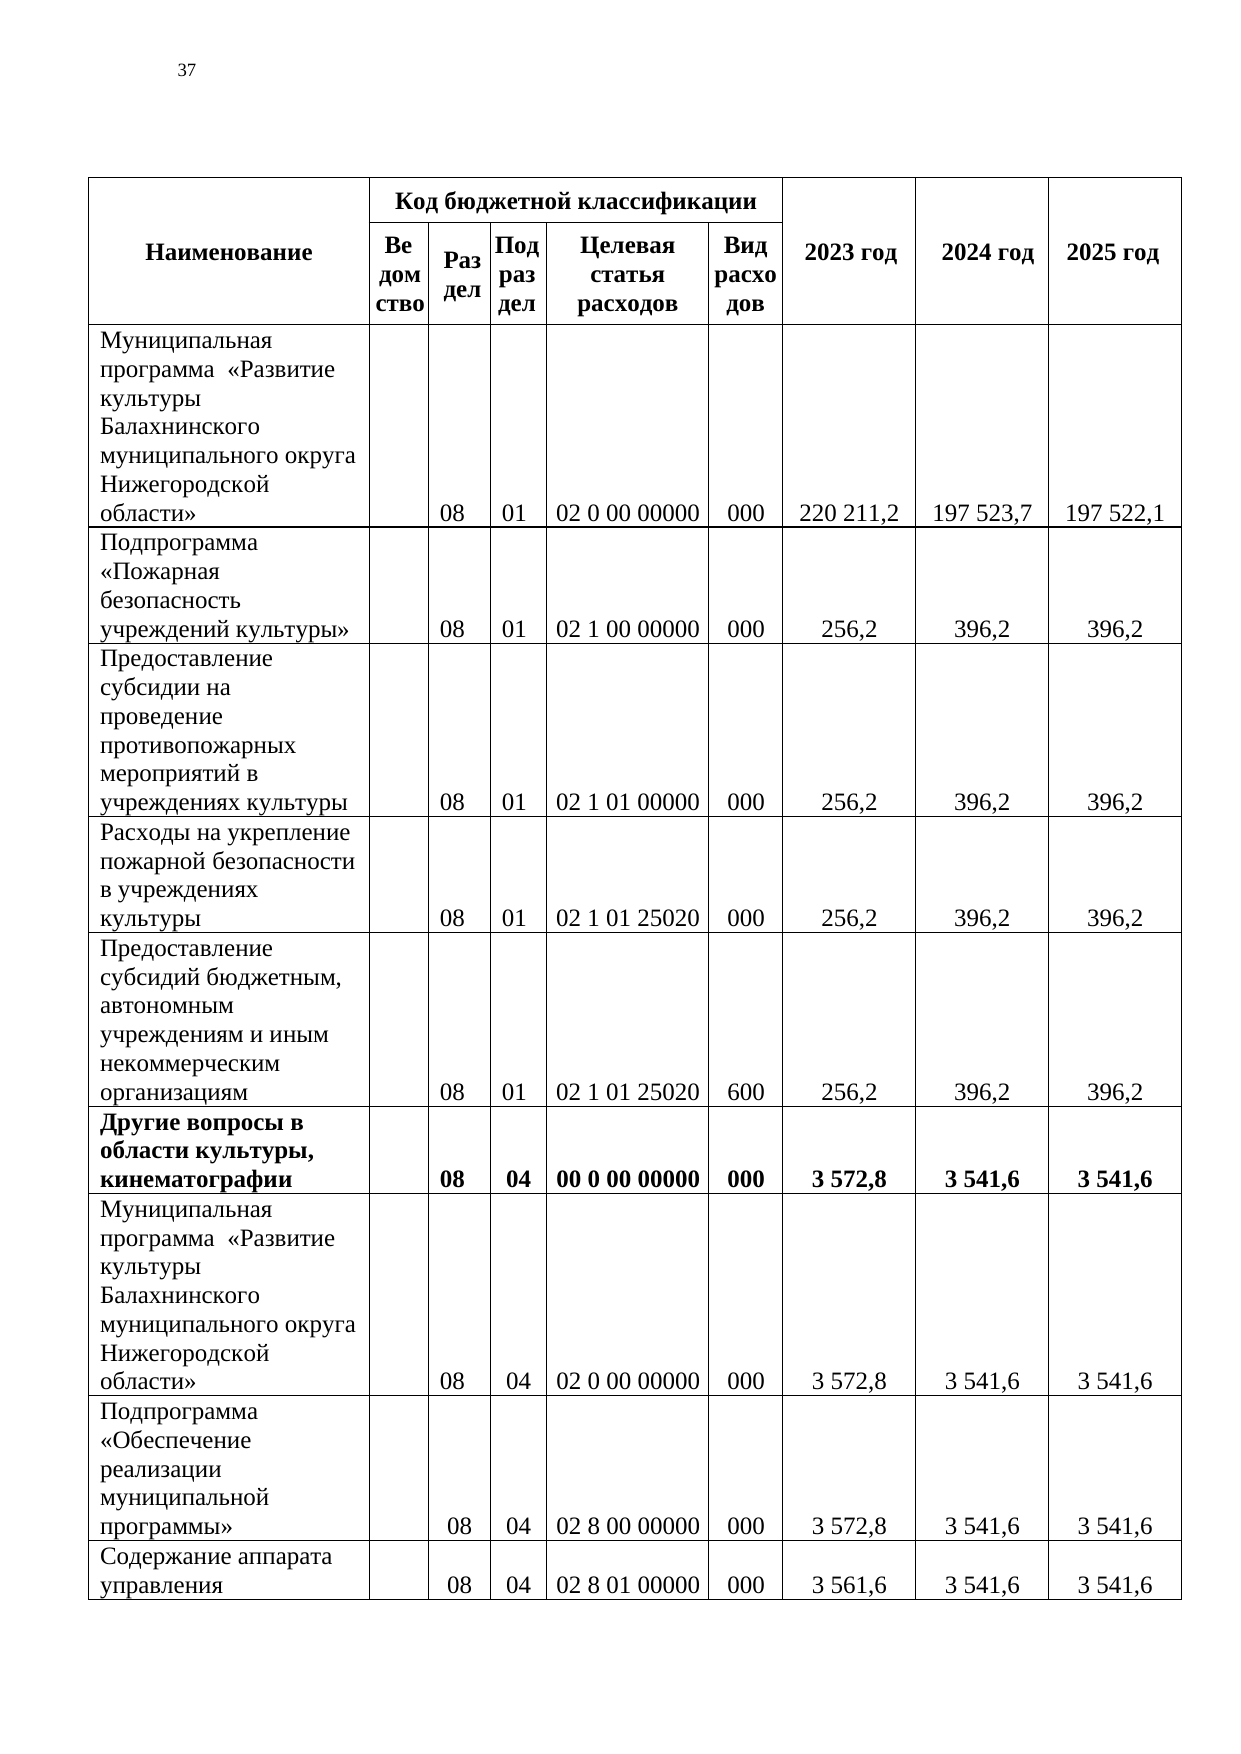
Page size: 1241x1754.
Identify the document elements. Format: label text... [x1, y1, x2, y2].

table_cell Содержание аппарата управления [89, 1541, 369, 1598]
table_cell 3 541,6 [1049, 1396, 1181, 1540]
table_cell 02 0 00 00000 [547, 325, 708, 526]
table_cell 02 1 01 25020 [547, 817, 708, 932]
table_cell 000 [709, 1541, 782, 1598]
table_cell 01 [491, 528, 546, 642]
table_cell 04 [491, 1107, 546, 1193]
table_cell 000 [709, 528, 782, 642]
table_cell Раз дел [429, 223, 490, 324]
table_cell 08 [429, 1194, 490, 1395]
table_cell Муниципальная программа «Развитие культуры Балахнинского муниципального округа Нижегородской области» [89, 1194, 369, 1395]
table_cell 04 [491, 1541, 546, 1598]
table_cell 01 [491, 933, 546, 1106]
table_cell 3 541,6 [1049, 1194, 1181, 1395]
table_cell 3 572,8 [783, 1194, 915, 1395]
table_header 2024 год [916, 178, 1048, 324]
table_cell 3 541,6 [1049, 1107, 1181, 1193]
table_cell 3 561,6 [783, 1541, 915, 1598]
table_cell 3 541,6 [1049, 1541, 1181, 1598]
table_cell 256,2 [783, 528, 915, 642]
table_cell 01 [491, 325, 546, 526]
table_cell 02 1 01 25020 [547, 933, 708, 1106]
table_cell [370, 817, 428, 932]
table_cell 396,2 [916, 933, 1048, 1106]
table_cell 000 [709, 1107, 782, 1193]
table_cell 256,2 [783, 817, 915, 932]
table_cell [370, 1194, 428, 1395]
table_cell 08 [429, 1107, 490, 1193]
table_cell 02 0 00 00000 [547, 1194, 708, 1395]
table_cell 396,2 [1049, 528, 1181, 642]
table_cell [370, 1541, 428, 1598]
table_cell 000 [709, 1194, 782, 1395]
table_cell [370, 1396, 428, 1540]
table_cell Подпрограмма «Обеспечение реализации муниципальной программы» [89, 1396, 369, 1540]
table_cell 000 [709, 1396, 782, 1540]
table_header 2025 год [1049, 178, 1181, 324]
table_cell 256,2 [783, 644, 915, 816]
table_cell [370, 528, 428, 642]
table_cell 3 572,8 [783, 1107, 915, 1193]
table_cell 08 [429, 644, 490, 816]
table_cell 600 [709, 933, 782, 1106]
table_cell 000 [709, 325, 782, 526]
table_cell 01 [491, 817, 546, 932]
table_cell [370, 933, 428, 1106]
table_cell 000 [709, 644, 782, 816]
table_cell 3 541,6 [916, 1194, 1048, 1395]
table_cell Предоставление субсидии на проведение противопожарных мероприятий в учреждениях культуры [89, 644, 369, 816]
table_cell 197 523,7 [916, 325, 1048, 526]
table_header Наименование [89, 178, 369, 324]
table_cell Подраз дел [491, 223, 546, 324]
table_header 2023 год [783, 178, 915, 324]
table_cell 08 [429, 817, 490, 932]
table_cell [370, 325, 428, 526]
table_cell 08 [429, 1396, 490, 1540]
table_cell 220 211,2 [783, 325, 915, 526]
table_cell Целевая статья расходов [547, 223, 708, 324]
table_cell 3 541,6 [916, 1396, 1048, 1540]
table_cell 3 541,6 [916, 1107, 1048, 1193]
table_cell 000 [709, 817, 782, 932]
table_cell 02 1 00 00000 [547, 528, 708, 642]
table_cell 08 [429, 933, 490, 1106]
table_cell Вид расхо дов [709, 223, 782, 324]
table_cell 3 541,6 [916, 1541, 1048, 1598]
table_cell Расходы на укрепление пожарной безопасности в учреждениях культуры [89, 817, 369, 932]
table_cell 08 [429, 528, 490, 642]
table_cell 02 8 00 00000 [547, 1396, 708, 1540]
table_cell Ве дом ство [370, 223, 428, 324]
table_cell 396,2 [916, 644, 1048, 816]
table_header Код бюджетной классификации [370, 178, 782, 222]
table_cell Другие вопросы в области культуры, кинематографии [89, 1107, 369, 1193]
table_cell Муниципальная программа «Развитие культуры Балахнинского муниципального округа Нижегородской области» [89, 325, 369, 526]
table_cell 396,2 [1049, 817, 1181, 932]
table_cell Предоставление субсидий бюджетным, автономным учреждениям и иным некоммерческим организациям [89, 933, 369, 1106]
table_cell 01 [491, 644, 546, 816]
table_cell 04 [491, 1396, 546, 1540]
table_cell 08 [429, 1541, 490, 1598]
table_cell 02 1 01 00000 [547, 644, 708, 816]
table_cell 256,2 [783, 933, 915, 1106]
table_cell 00 0 00 00000 [547, 1107, 708, 1193]
table_cell 396,2 [916, 817, 1048, 932]
table_cell 197 522,1 [1049, 325, 1181, 526]
table_cell Подпрограмма «Пожарная безопасность учреждений культуры» [89, 528, 369, 642]
table_cell [370, 644, 428, 816]
table_cell 3 572,8 [783, 1396, 915, 1540]
table_cell 396,2 [916, 528, 1048, 642]
table_cell 396,2 [1049, 933, 1181, 1106]
table_cell 02 8 01 00000 [547, 1541, 708, 1598]
table_cell 04 [491, 1194, 546, 1395]
table_cell 08 [429, 325, 490, 526]
table_cell 396,2 [1049, 644, 1181, 816]
table_cell [370, 1107, 428, 1193]
